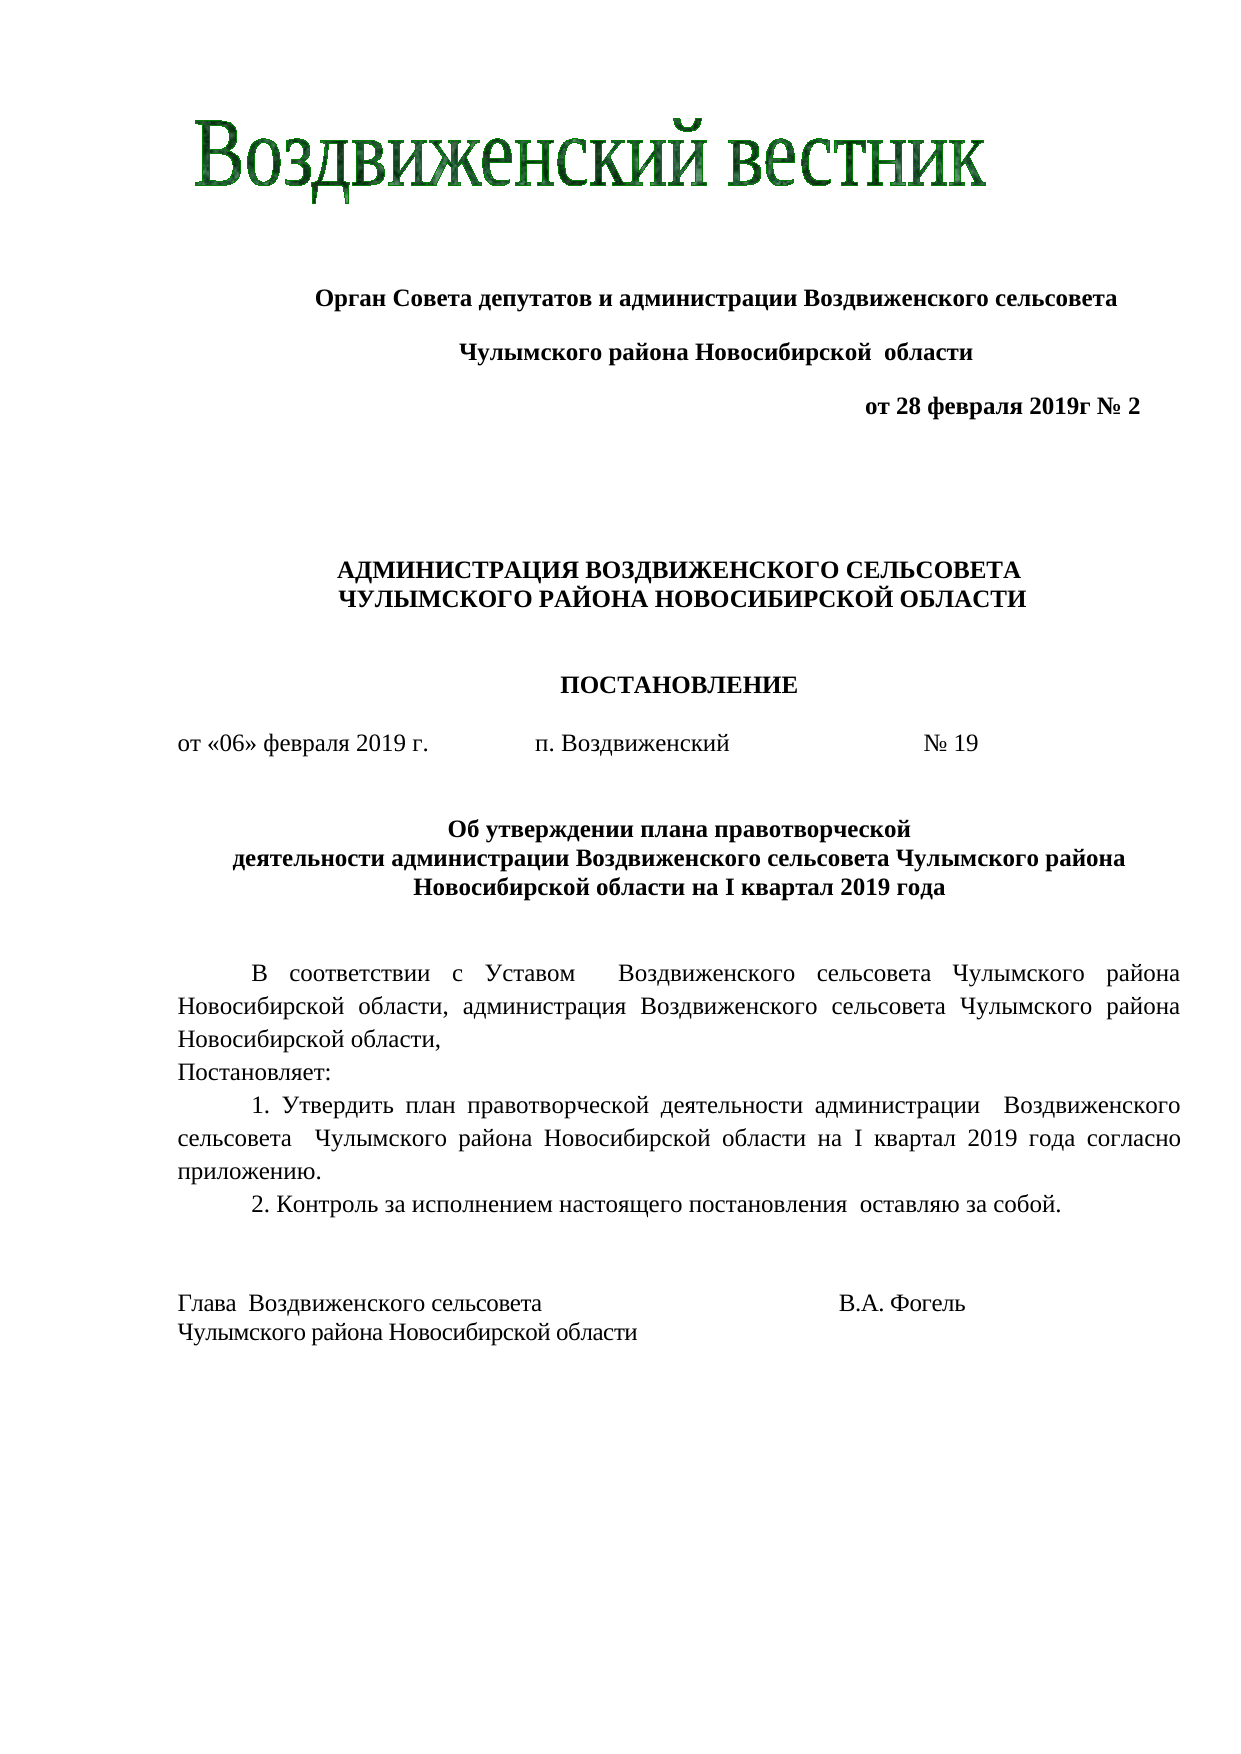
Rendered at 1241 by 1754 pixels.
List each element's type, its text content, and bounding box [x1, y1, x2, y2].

picture [516, 141, 553, 185]
text Чулымского района Новосибирской области [177, 1317, 1181, 1346]
text В соответствии с Уставом Воздвиженского сельсовета Чулымского района Новосибирской области, администрация Воздвиженского сельсовета Чулымского района Новосибирской области, [177, 958, 1181, 1053]
text Чулымского района Новосибирской области [177, 337, 1181, 366]
picture [482, 139, 511, 185]
title ПОСТАНОВЛЕНИЕ [177, 670, 1181, 699]
picture [765, 138, 795, 185]
title АДМИНИСТРАЦИЯ ВОЗДВИЖЕНСКОГО СЕЛЬСОВЕТА [177, 555, 1181, 584]
picture [428, 141, 481, 185]
text 2. Контроль за исполнением настоящего постановления оставляю за собой. [177, 1189, 1181, 1218]
picture [248, 138, 280, 185]
picture [312, 141, 349, 203]
picture [557, 139, 586, 185]
picture [196, 121, 240, 185]
text от 28 февраля 2019г № 2 [177, 391, 1181, 420]
picture [591, 141, 626, 185]
picture [286, 138, 310, 185]
picture [674, 119, 701, 131]
text Орган Совета депутатов и администрации Воздвиженского сельсовета [177, 283, 1181, 312]
picture [802, 139, 830, 185]
text Постановляет: [177, 1057, 1181, 1086]
title ЧУЛЫМСКОГО РАЙОНА НОВОСИБИРСКОЙ ОБЛАСТИ [177, 584, 1181, 613]
text Глава Воздвиженского сельсовета В.А. Фогель [177, 1288, 1181, 1317]
picture [729, 140, 760, 185]
text Об утверждении плана правотворческой [177, 814, 1181, 843]
picture [628, 141, 665, 185]
text 1. Утвердить план правотворческой деятельности администрации Воздвиженского сельсовета Чулымского района Новосибирской области на I квартал 2019 года согласно приложению. [177, 1090, 1181, 1185]
text деятельности администрации Воздвиженского сельсовета Чулымского района Новосибирской области на I квартал 2019 года [177, 843, 1181, 900]
title от «06» февраля 2019 г. п. Воздвиженский № 19 [177, 728, 1181, 757]
picture [835, 141, 865, 185]
picture [669, 141, 706, 185]
picture [353, 140, 385, 185]
picture [950, 141, 985, 185]
picture [909, 141, 946, 185]
picture [389, 141, 426, 185]
picture [868, 141, 905, 185]
